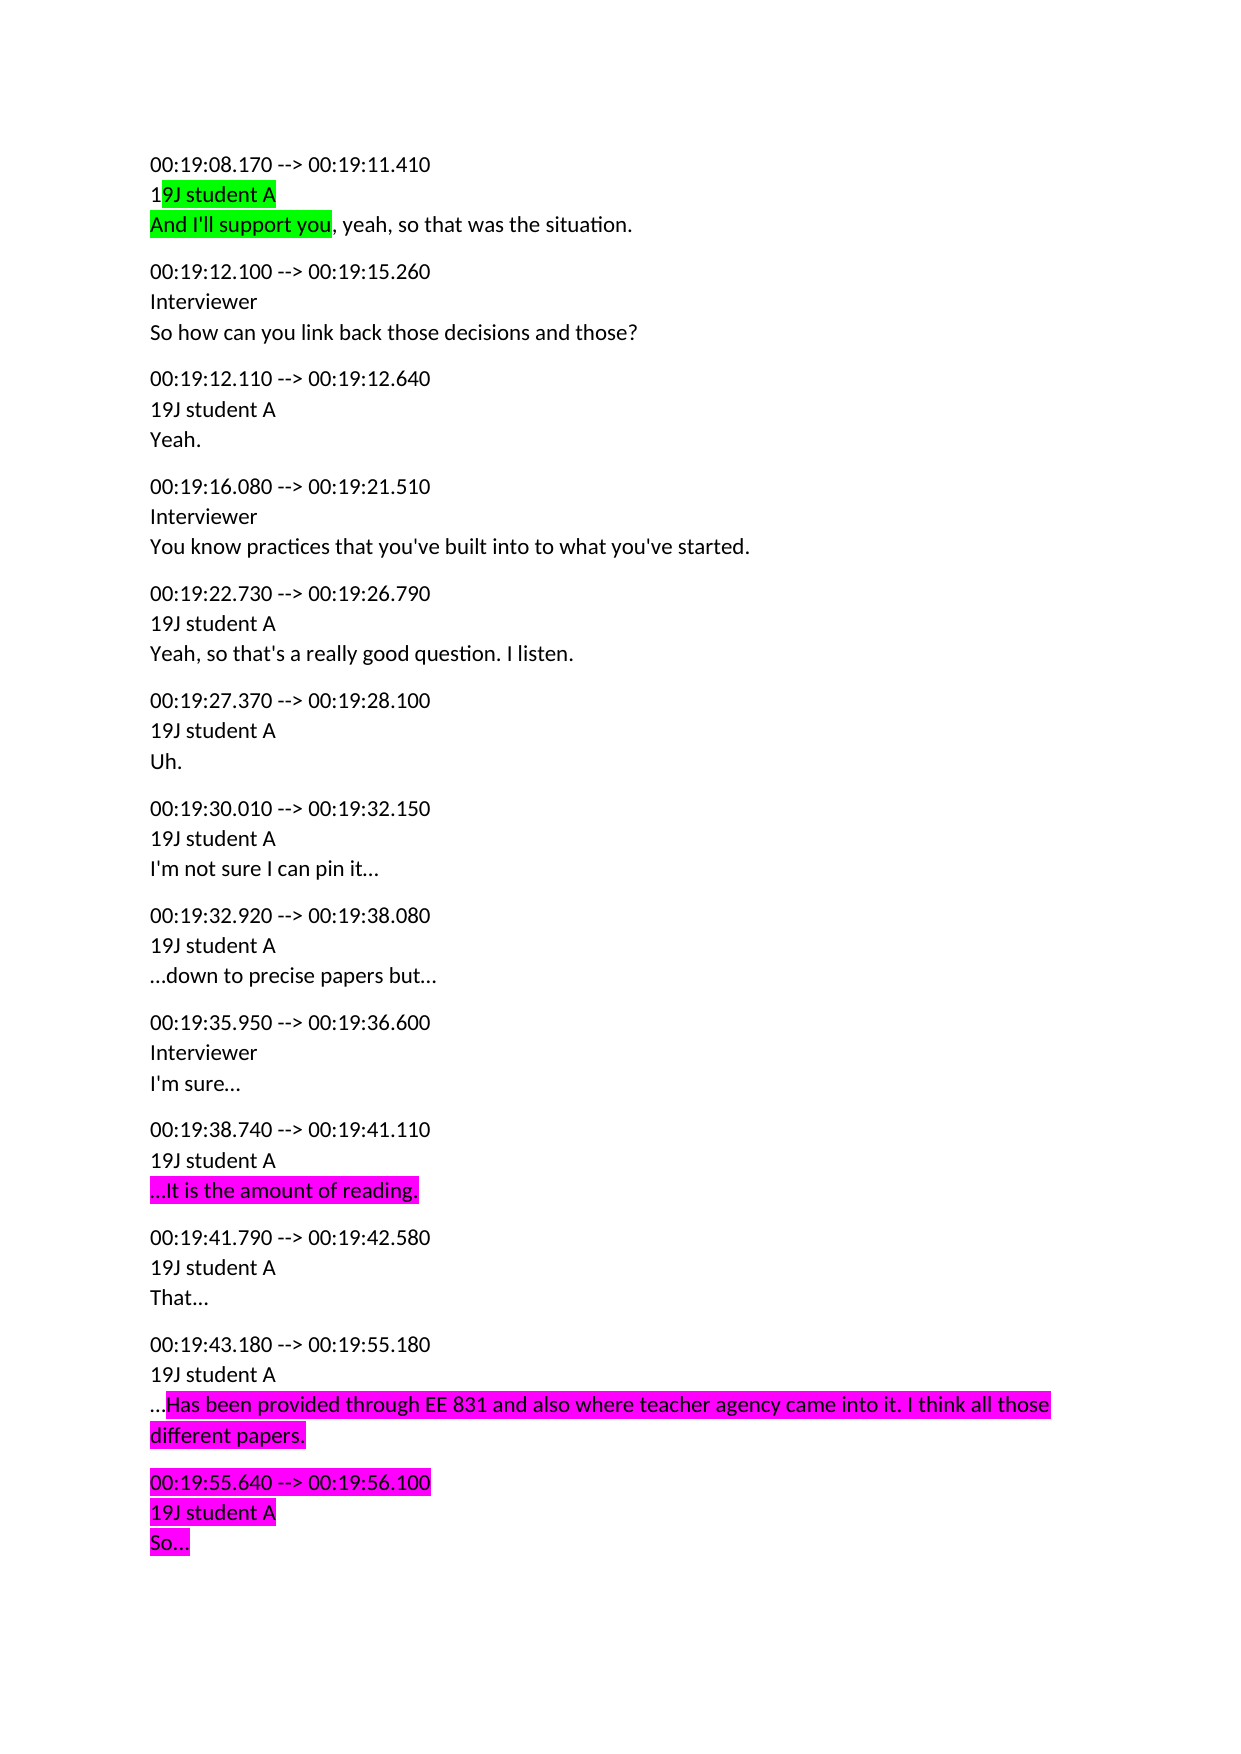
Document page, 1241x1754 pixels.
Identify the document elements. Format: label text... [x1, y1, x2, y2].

text 00:19:35.950 --> 00:19:36.600 Interviewer I'm sure… [150, 1008, 1090, 1097]
text 00:19:30.010 --> 00:19:32.150 19J student A I'm not sure I can pin it… [150, 794, 1090, 882]
text 00:19:08.170 --> 00:19:11.410 19J student A And I'll support you, yeah, so that was the situation. [150, 150, 1090, 238]
text 00:19:16.080 --> 00:19:21.510 Interviewer You know practices that you've built into to what you've started. [150, 472, 1090, 560]
text 00:19:41.790 --> 00:19:42.580 19J student A That... [150, 1223, 1090, 1311]
text 00:19:43.180 --> 00:19:55.180 19J student A …Has been provided through EE 831 and also where teacher agency came into it. I think all those different papers. [150, 1330, 1090, 1449]
text 00:19:12.110 --> 00:19:12.640 19J student A Yeah. [150, 364, 1090, 453]
text 00:19:27.370 --> 00:19:28.100 19J student A Uh. [150, 686, 1090, 775]
text 00:19:55.640 --> 00:19:56.100 19J student A So... [150, 1468, 1090, 1556]
text 00:19:38.740 --> 00:19:41.110 19J student A …It is the amount of reading. [150, 1116, 1090, 1204]
text 00:19:32.920 --> 00:19:38.080 19J student A …down to precise papers but… [150, 901, 1090, 989]
text 00:19:12.100 --> 00:19:15.260 Interviewer So how can you link back those decisions and those? [150, 257, 1090, 346]
text 00:19:22.730 --> 00:19:26.790 19J student A Yeah, so that's a really good question. I listen. [150, 579, 1090, 668]
